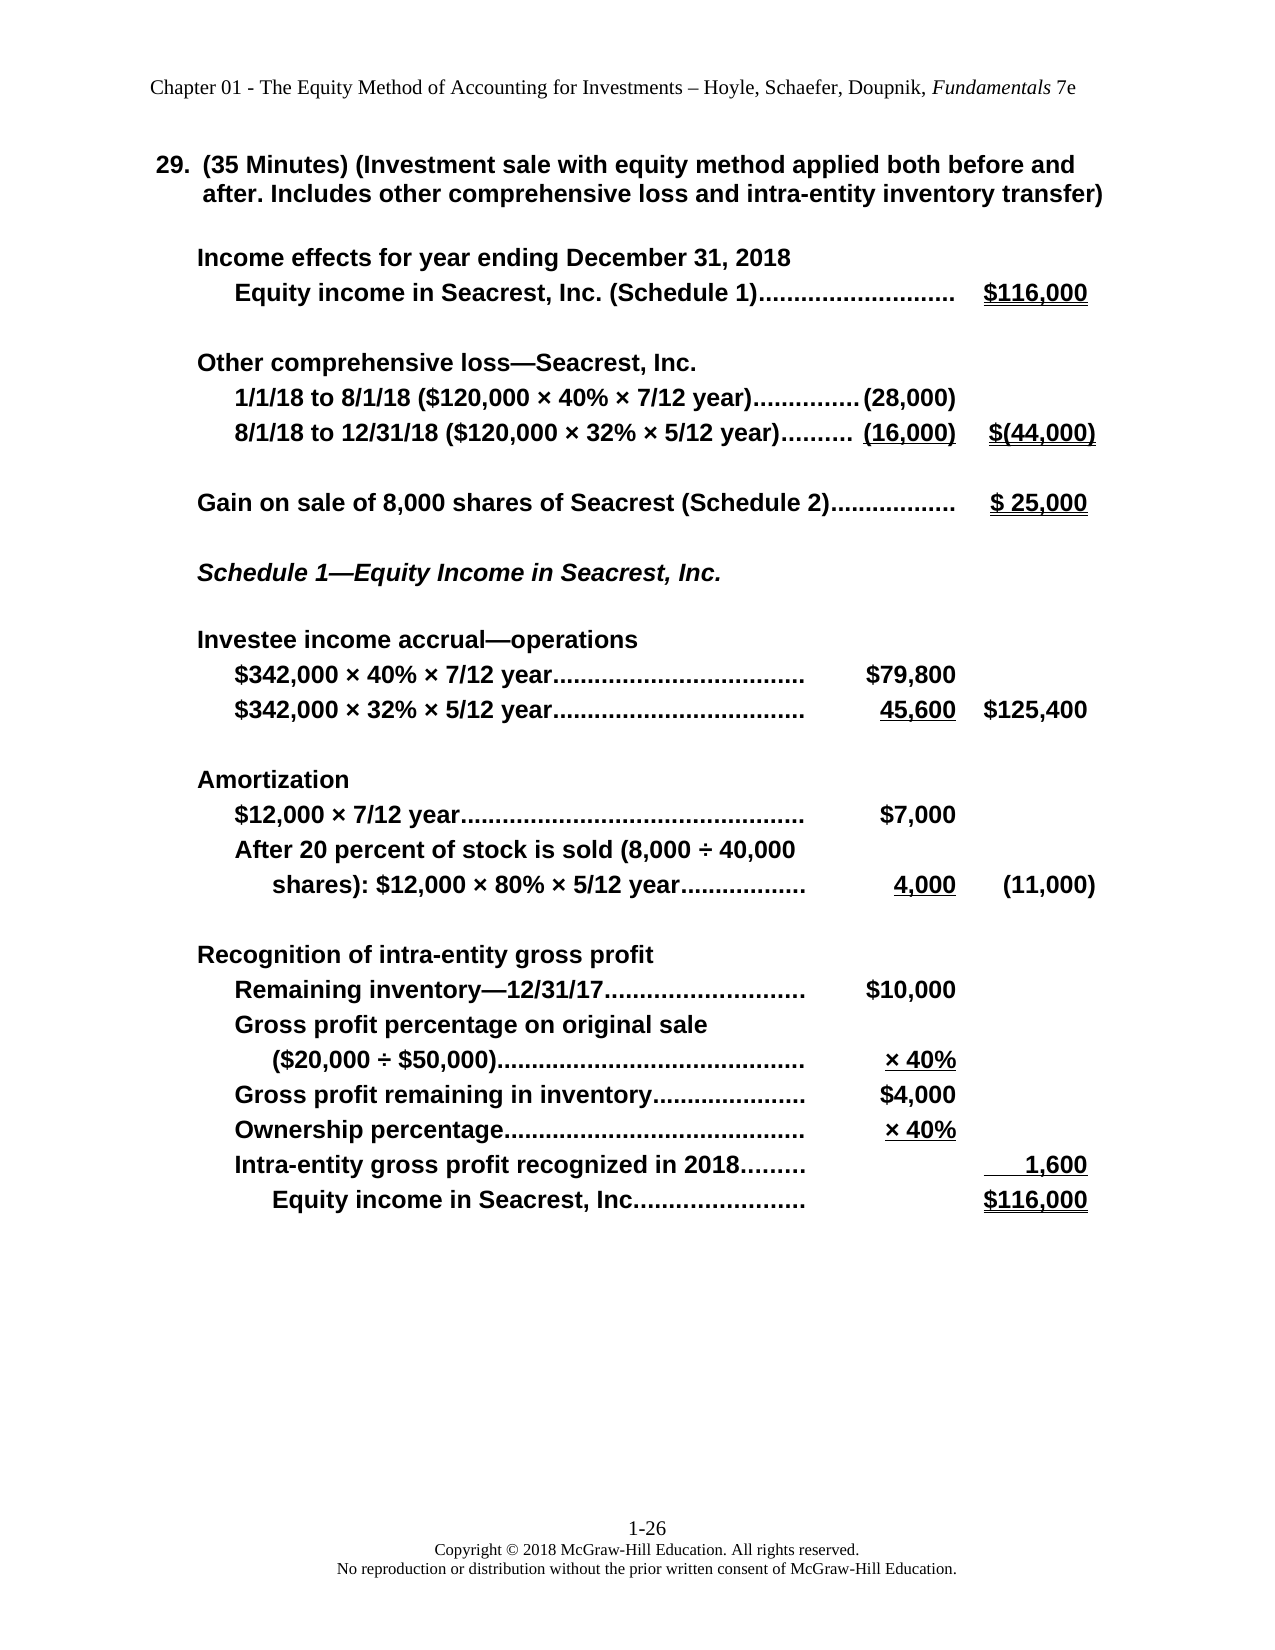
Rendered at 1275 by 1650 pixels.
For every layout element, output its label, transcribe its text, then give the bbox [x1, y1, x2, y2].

text $342,000 × 40% × 7/12 year $79,800 [150, 660, 1144, 689]
text Equity income in Seacrest, Inc. $116,000 [150, 1185, 1144, 1214]
text 8/1/18 to 12/31/18 ($120,000 × 32% × 5/12 year) (16,000) $(44,000) [150, 417, 1144, 446]
text Intra-entity gross profit recognized in 2018 1,600 [150, 1150, 1144, 1179]
text Investee income accrual—operations [150, 625, 1144, 654]
text $12,000 × 7/12 year $7,000 [150, 800, 1144, 829]
text ($20,000 ÷ $50,000) × 40% [150, 1045, 1144, 1074]
text Gross profit percentage on original sale [150, 1010, 1144, 1039]
text Amortization [150, 765, 1144, 794]
text 29. (35 Minutes) (Investment sale with equity method applied both before and after. Includes other comprehensive loss and intra-entity inventory transfer) [156, 150, 1144, 207]
text Other comprehensive loss—Seacrest, Inc. [150, 347, 1144, 376]
text $342,000 × 32% × 5/12 year 45,600 $125,400 [150, 695, 1144, 724]
text Recognition of intra-entity gross profit [150, 940, 1144, 969]
text After 20 percent of stock is sold (8,000 ÷ 40,000 [150, 835, 1144, 864]
text Schedule 1—Equity Income in Seacrest, Inc. [150, 557, 1144, 586]
text 1/1/18 to 8/1/18 ($120,000 × 40% × 7/12 year) (28,000) [150, 382, 1144, 411]
text Remaining inventory—12/31/17 $10,000 [150, 975, 1144, 1004]
text Income effects for year ending December 31, 2018 [150, 242, 1144, 271]
text shares): $12,000 × 80% × 5/12 year 4,000 (11,000) [150, 870, 1144, 899]
text Gross profit remaining in inventory $4,000 [150, 1080, 1144, 1109]
text Gain on sale of 8,000 shares of Seacrest (Schedule 2) $ 25,000 [150, 487, 1144, 516]
text Ownership percentage × 40% [150, 1115, 1144, 1144]
text Equity income in Seacrest, Inc. (Schedule 1) $116,000 [150, 277, 1144, 306]
